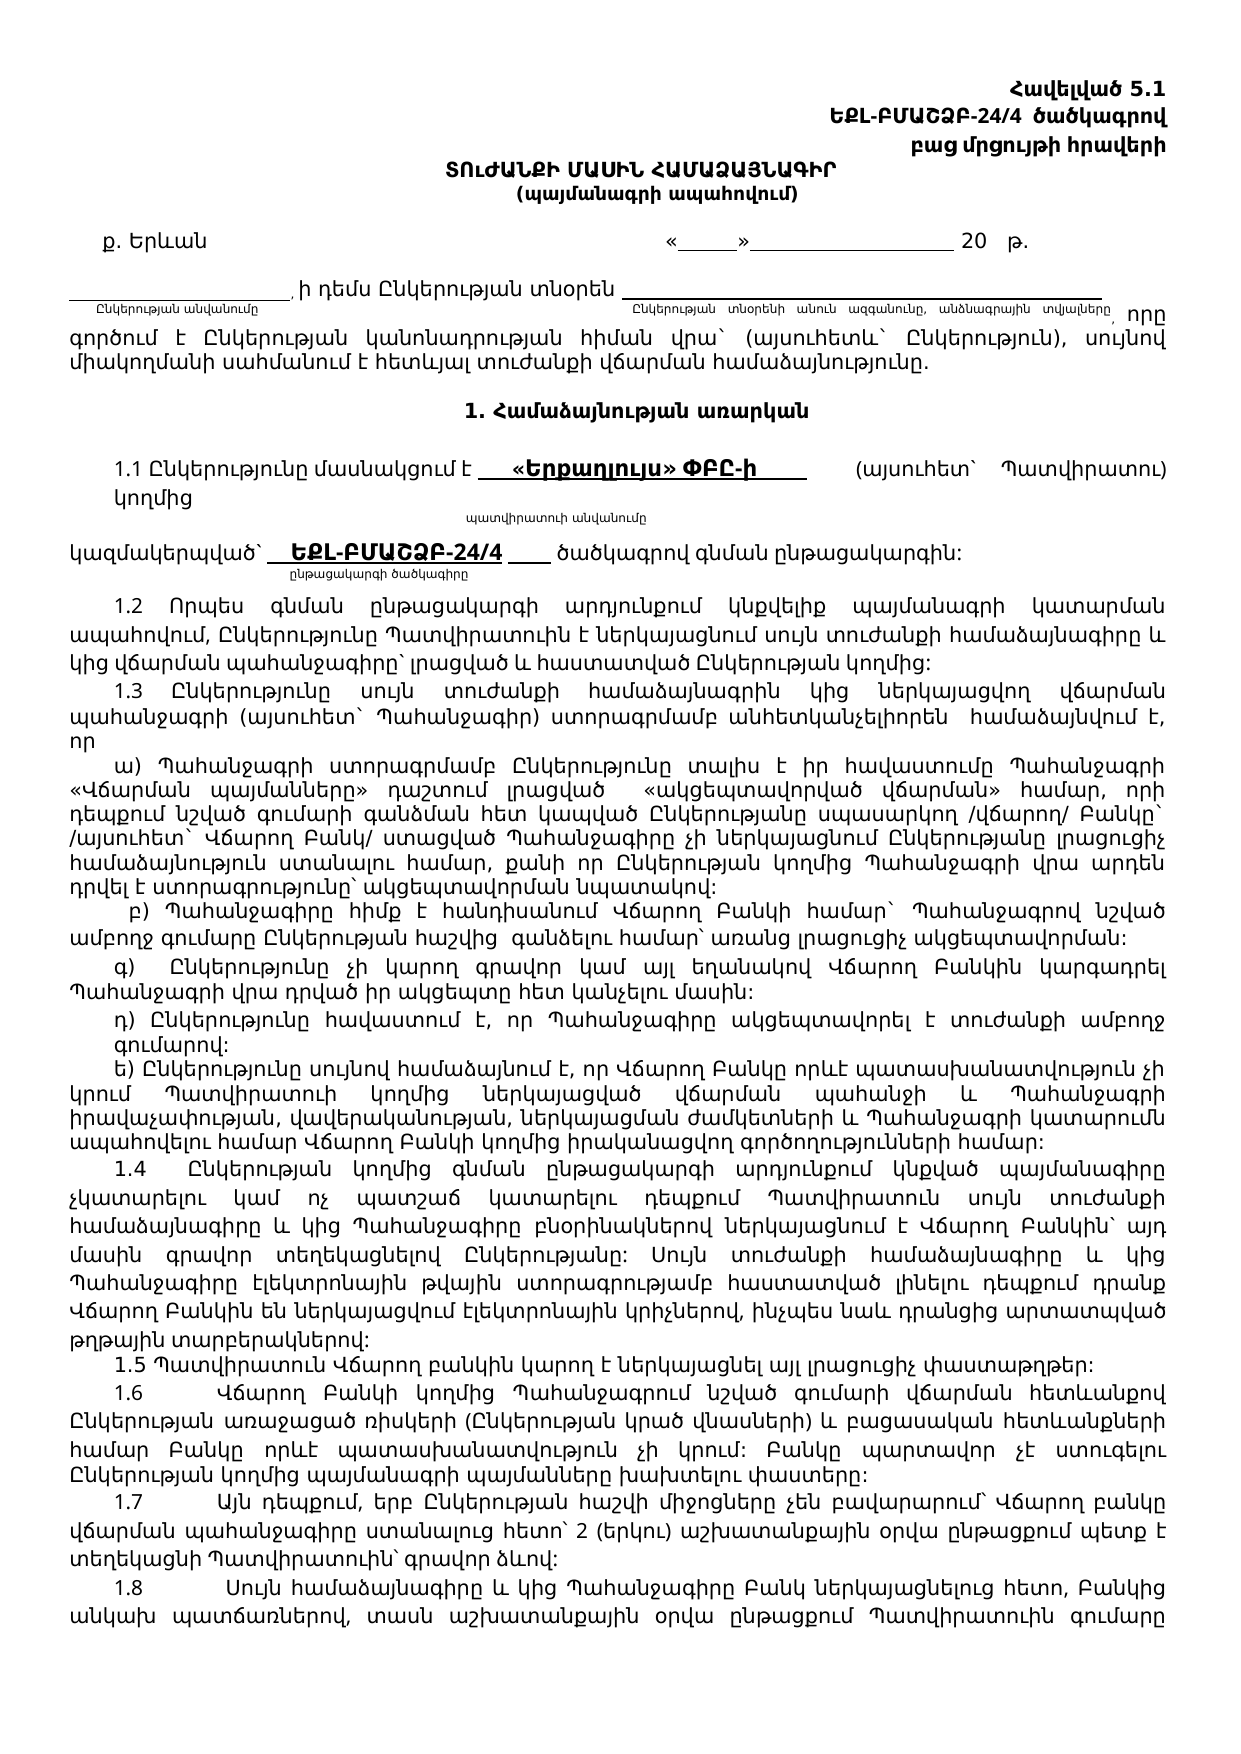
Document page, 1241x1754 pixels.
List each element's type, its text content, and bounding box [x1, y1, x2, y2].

text ընթացակարգի ծածկագիրը [113, 567, 1166, 591]
list Այն դեպքում, երբ Ընկերության հաշվի միջոցները չեն բավարարում՝ Վճարող բանկը վճարման պահանջագիրը ստանալուց հետո՝ 2 (երկու) աշխատանքային օրվա ընթացքում պետք է տեղեկացնի Պատվիրատուին՝ գրավոր ձևով: [69, 1487, 1166, 1573]
text ՏՈւԺԱՆՔԻ ՄԱՍԻՆ ՀԱՄԱՁԱՅՆԱԳԻՐ [69, 158, 1166, 183]
text , ի դեմս Ընկերության տնօրեն [69, 277, 1166, 302]
text (պայմանագրի ապահովում) [69, 183, 1166, 205]
text ԵՔԼ-ԲՄԱՇՁԲ-24/4 ծածկագրով [69, 102, 1166, 130]
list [69, 1573, 1166, 1629]
text գ) Ընկերությունը չի կարող գրավոր կամ այլ եղանակով Վճարող Բանկին կարգադրել Պահանջագրի վրա դրված իր ակցեպտը հետ կանչելու մասին: [69, 952, 1166, 1005]
text 1.3 Ընկերությունը սույն տուժանքի համաձայնագրին կից ներկայացվող վճարման պահանջագրի (այսուհետ` Պահանջագիր) ստորագրմամբ անհետկանչելիորեն համաձայնվում է, որ [69, 677, 1166, 754]
text 1.4 Ընկերության կողմից գնման ընթացակարգի արդյունքում կնքված պայմանագիրը չկատարելու կամ ոչ պատշաճ կատարելու դեպքում Պատվիրատուն սույն տուժանքի համաձայնագիրը և կից Պահանջագիրը բնօրինակներով ներկայացնում է Վճարող Բանկին` այդ մասին գրավոր տեղեկացնելով Ընկերությանը: Սույն տուժանքի համաձայնագիրը և կից Պահանջագիրը էլեկտրոնային թվային ստորագրությամբ հաստատված լինելու դեպքում դրանք Վճարող Բանկին են ներկայացվում էլեկտրոնային կրիչներով, ինչպես նաև դրանցից արտատպված թղթային տարբերակներով: [69, 1154, 1166, 1353]
text ք. Երևան « » 20 թ. [69, 229, 1166, 253]
text ա) Պահանջագրի ստորագրմամբ Ընկերությունը տալիս է իր հավաստումը Պահանջագրի «Վճարման պայմանները» դաշտում լրացված «ակցեպտավորված վճարման» համար, որի դեպքում նշված գումարի գանձման հետ կապված Ընկերությանը սպասարկող /վճարող/ Բանկը` /այսուհետ` Վճարող Բանկ/ ստացված Պահանջագիրը չի ներկայացնում Ընկերությանը լրացուցիչ համաձայնություն ստանալու համար, քանի որ Ընկերության կողմից Պահանջագրի վրա արդեն դրվել է ստորագրությունը՝ ակցեպտավորման նպատակով: [69, 754, 1166, 899]
text ե) Ընկերությունը սույնով համաձայնում է, որ Վճարող Բանկը որևէ պատասխանատվություն չի կրում Պատվիրատուի կողմից ներկայացված վճարման պահանջի և Պահանջագրի իրավաչափության, վավերականության, ներկայացման ժամկետների և Պահանջագրի կատարումն ապահովելու համար Վճարող Բանկի կողմից իրականացվող գործողությունների համար: [69, 1057, 1166, 1154]
text պատվիրատուի անվանումը [113, 512, 1166, 536]
text 1.1 Ընկերությունը մասնակցում է «Երքաղլույս» ՓԲԸ-ի (այսուհետ` Պատվիրատու) կողմից [113, 452, 1166, 512]
text 1.5 Պատվիրատուն Վճարող բանկին կարող է ներկայացնել այլ լրացուցիչ փաստաթղթեր: [113, 1353, 1166, 1378]
text Հավելված 5.1 [69, 77, 1166, 102]
text կազմակերպված` ԵՔԼ-ԲՄԱՇՁԲ-24/4 ծածկագրով գնման ընթացակարգին: [69, 536, 1166, 567]
text 1.2 Որպես գնման ընթացակարգի արդյունքում կնքվելիք պայմանագրի կատարման ապահովում, Ընկերությունը Պատվիրատուին է ներկայացնում սույն տուժանքի համաձայնագիրը և կից վճարման պահանջագիրը` լրացված և հաստատված Ընկերության կողմից: [69, 591, 1166, 677]
text Ընկերության անվանումը Ընկերության տնօրենի անուն ազգանունը, անձնագրային տվյալները, որը գործում է Ընկերության կանոնադրության հիման վրա` (այսուհետև` Ընկերություն), սույնով միակողմանի սահմանում է հետևյալ տուժանքի վճարման համաձայնությունը. [69, 302, 1166, 374]
text 1. Համաձայնության առարկան [107, 399, 1166, 423]
list Վճարող Բանկի կողմից Պահանջագրում նշված գումարի վճարման հետևանքով Ընկերության առաջացած ռիսկերի (Ընկերության կրած վնասների) և բացասական հետևանքների համար Բանկը որևէ պատասխանատվություն չի կրում: Բանկը պարտավոր չէ ստուգելու Ընկերության կողմից պայմանագրի պայմանները խախտելու փաստերը: [69, 1378, 1166, 1487]
text դ) Ընկերությունը հավաստում է, որ Պահանջագիրը ակցեպտավորել է տուժանքի ամբողջ գումարով: [113, 1005, 1166, 1057]
text բաց մրցույթի հրավերի [69, 130, 1166, 158]
text բ) Պահանջագիրը հիմք է հանդիսանում Վճարող Բանկի համար` Պահանջագրով նշված ամբողջ գումարը Ընկերության հաշվից գանձելու համար՝ առանց լրացուցիչ ակցեպտավորման: [69, 899, 1166, 952]
